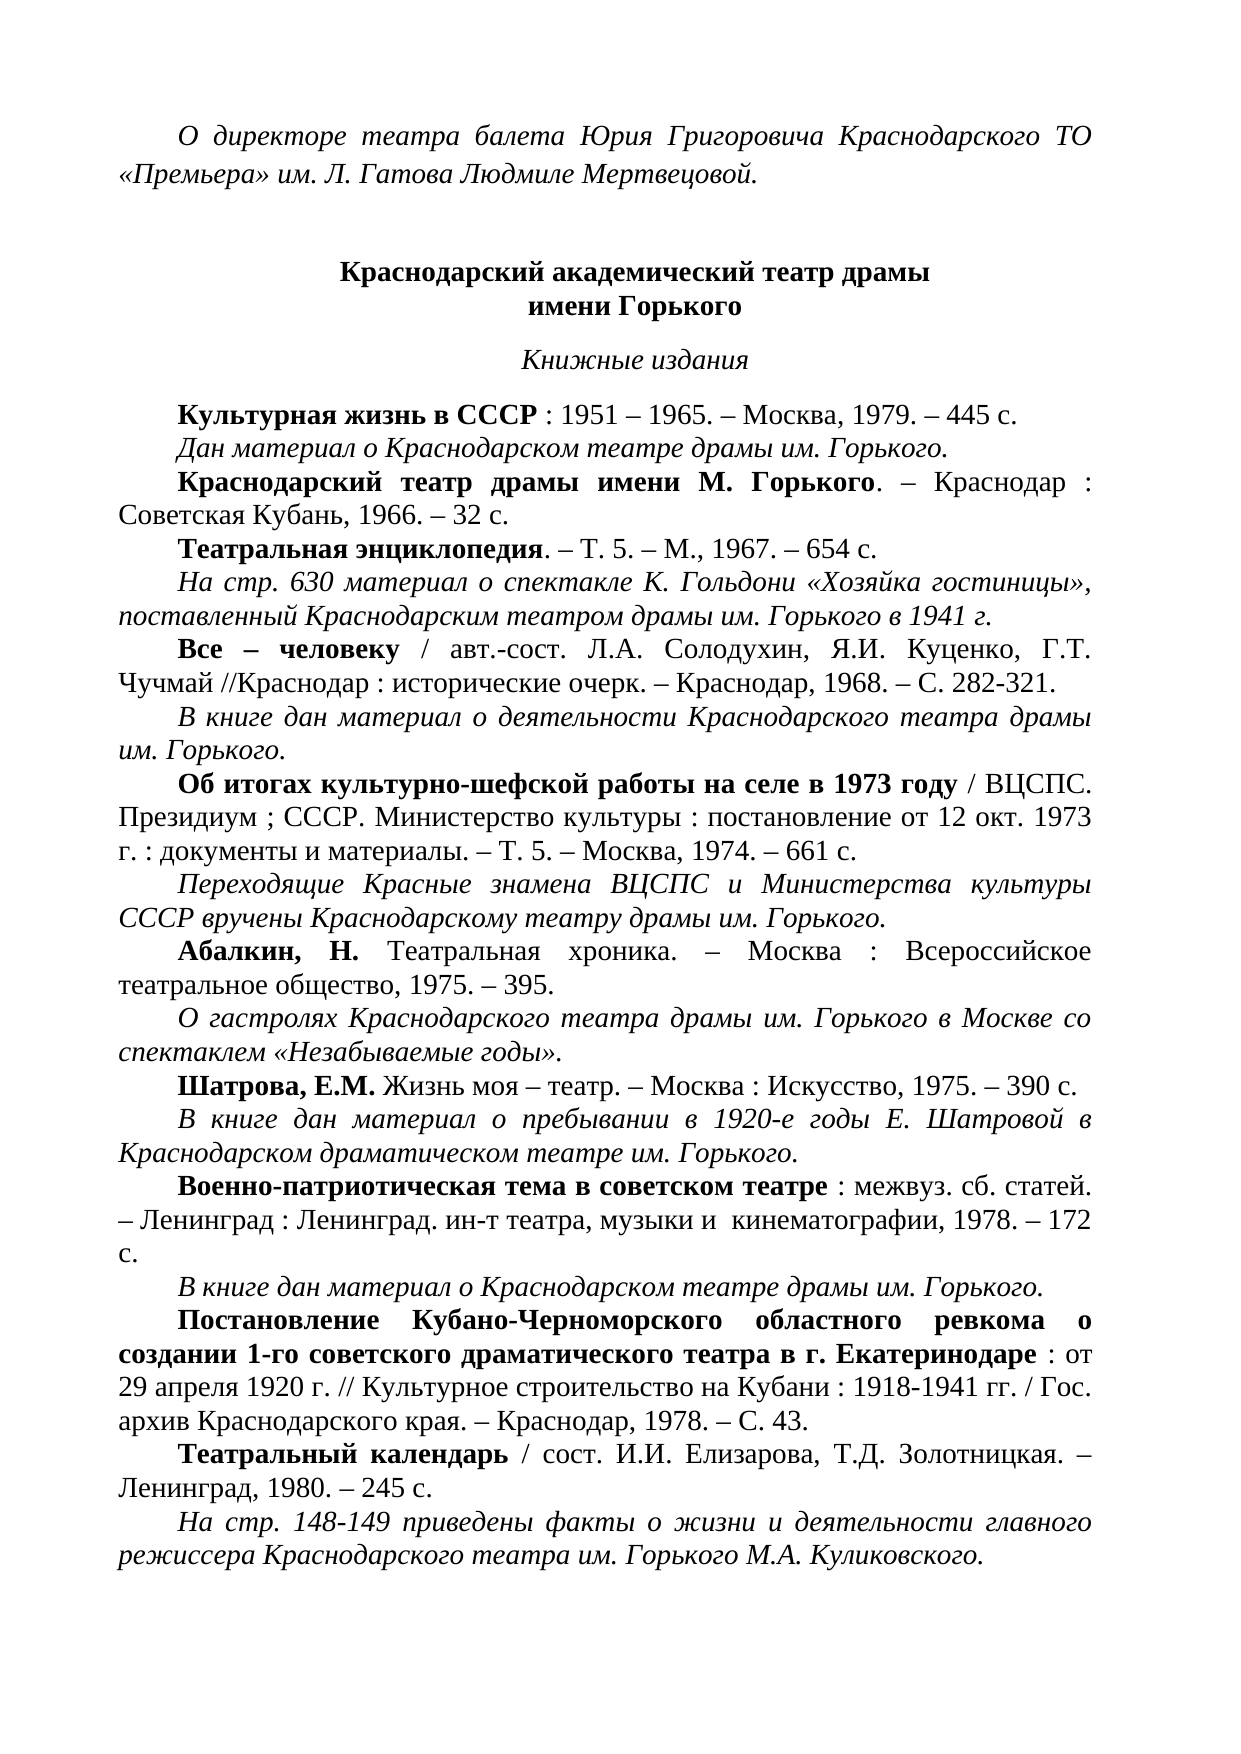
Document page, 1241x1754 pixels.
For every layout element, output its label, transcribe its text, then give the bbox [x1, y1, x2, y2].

text В книге дан материал о Краснодарском театре драмы им. Горького. [118, 1269, 1092, 1302]
text В книге дан материал о деятельности Краснодарского театра драмы им. Горького. [118, 699, 1092, 766]
text Краснодарский театр драмы имени М. Горького. – Краснодар : Советская Кубань, 1966. – 32 с. [118, 464, 1092, 531]
text В книге дан материал о пребывании в 1920-е годы Е. Шатровой в Краснодарском драматическом театре им. Горького. [118, 1101, 1092, 1168]
text Театральный календарь / сост. И.И. Елизарова, Т.Д. Золотницкая. – Ленинград, 1980. – 245 с. [118, 1437, 1092, 1504]
text На стр. 630 материал о спектакле К. Гольдони «Хозяйка гостиницы», поставленный Краснодарским театром драмы им. Горького в 1941 г. [118, 564, 1092, 632]
text Театральная энциклопедия. – Т. 5. – М., 1967. – 654 с. [118, 531, 1092, 564]
text Дан материал о Краснодарском театре драмы им. Горького. [118, 430, 1092, 464]
text О гастролях Краснодарского театра драмы им. Горького в Москве со спектаклем «Незабываемые годы». [118, 1001, 1092, 1068]
text Переходящие Красные знамена ВЦСПС и Министерства культуры СССР вручены Краснодарскому театру драмы им. Горького. [118, 866, 1092, 933]
text Постановление Кубано-Черноморского областного ревкома о создании 1-го советского драматического театра в г. Екатеринодаре : от 29 апреля 1920 г. // Культурное строительство на Кубани : 1918-1941 гг. / Гос. архив Краснодарского края. – Краснодар, 1978. – С. 43. [118, 1302, 1092, 1437]
text Все – человеку / авт.-сост. Л.А. Солодухин, Я.И. Куценко, Г.Т. Чучмай //Краснодар : исторические очерк. – Краснодар, 1968. – С. 282-321. [118, 632, 1092, 699]
text Краснодарский академический театр драмы [118, 254, 1092, 288]
text На стр. 148-149 приведены факты о жизни и деятельности главного режиссера Краснодарского театра им. Горького М.А. Куликовского. [118, 1504, 1092, 1571]
text Книжные издания [118, 342, 1092, 376]
text Военно-патриотическая тема в советском театре : межвуз. сб. статей. – Ленинград : Ленинград. ин-т театра, музыки и кинематографии, 1978. – 172 с. [118, 1168, 1092, 1269]
text имени Горького [118, 288, 1092, 322]
text Шатрова, Е.М. Жизнь моя – театр. – Москва : Искусство, 1975. – 390 с. [118, 1068, 1092, 1101]
text О директоре театра балета Юрия Григоровича Краснодарского ТО «Премьера» им. Л. Гатова Людмиле Мертвецовой. [118, 118, 1092, 190]
text Абалкин, Н. Театральная хроника. – Москва : Всероссийское театральное общество, 1975. – 395. [118, 933, 1092, 1001]
text Культурная жизнь в СССР : 1951 – 1965. – Москва, 1979. – 445 с. [118, 397, 1092, 430]
text Об итогах культурно-шефской работы на селе в 1973 году / ВЦСПС. Президиум ; СССР. Министерство культуры : постановление от 12 окт. 1973 г. : документы и материалы. – Т. 5. – Москва, 1974. – 661 с. [118, 766, 1092, 866]
